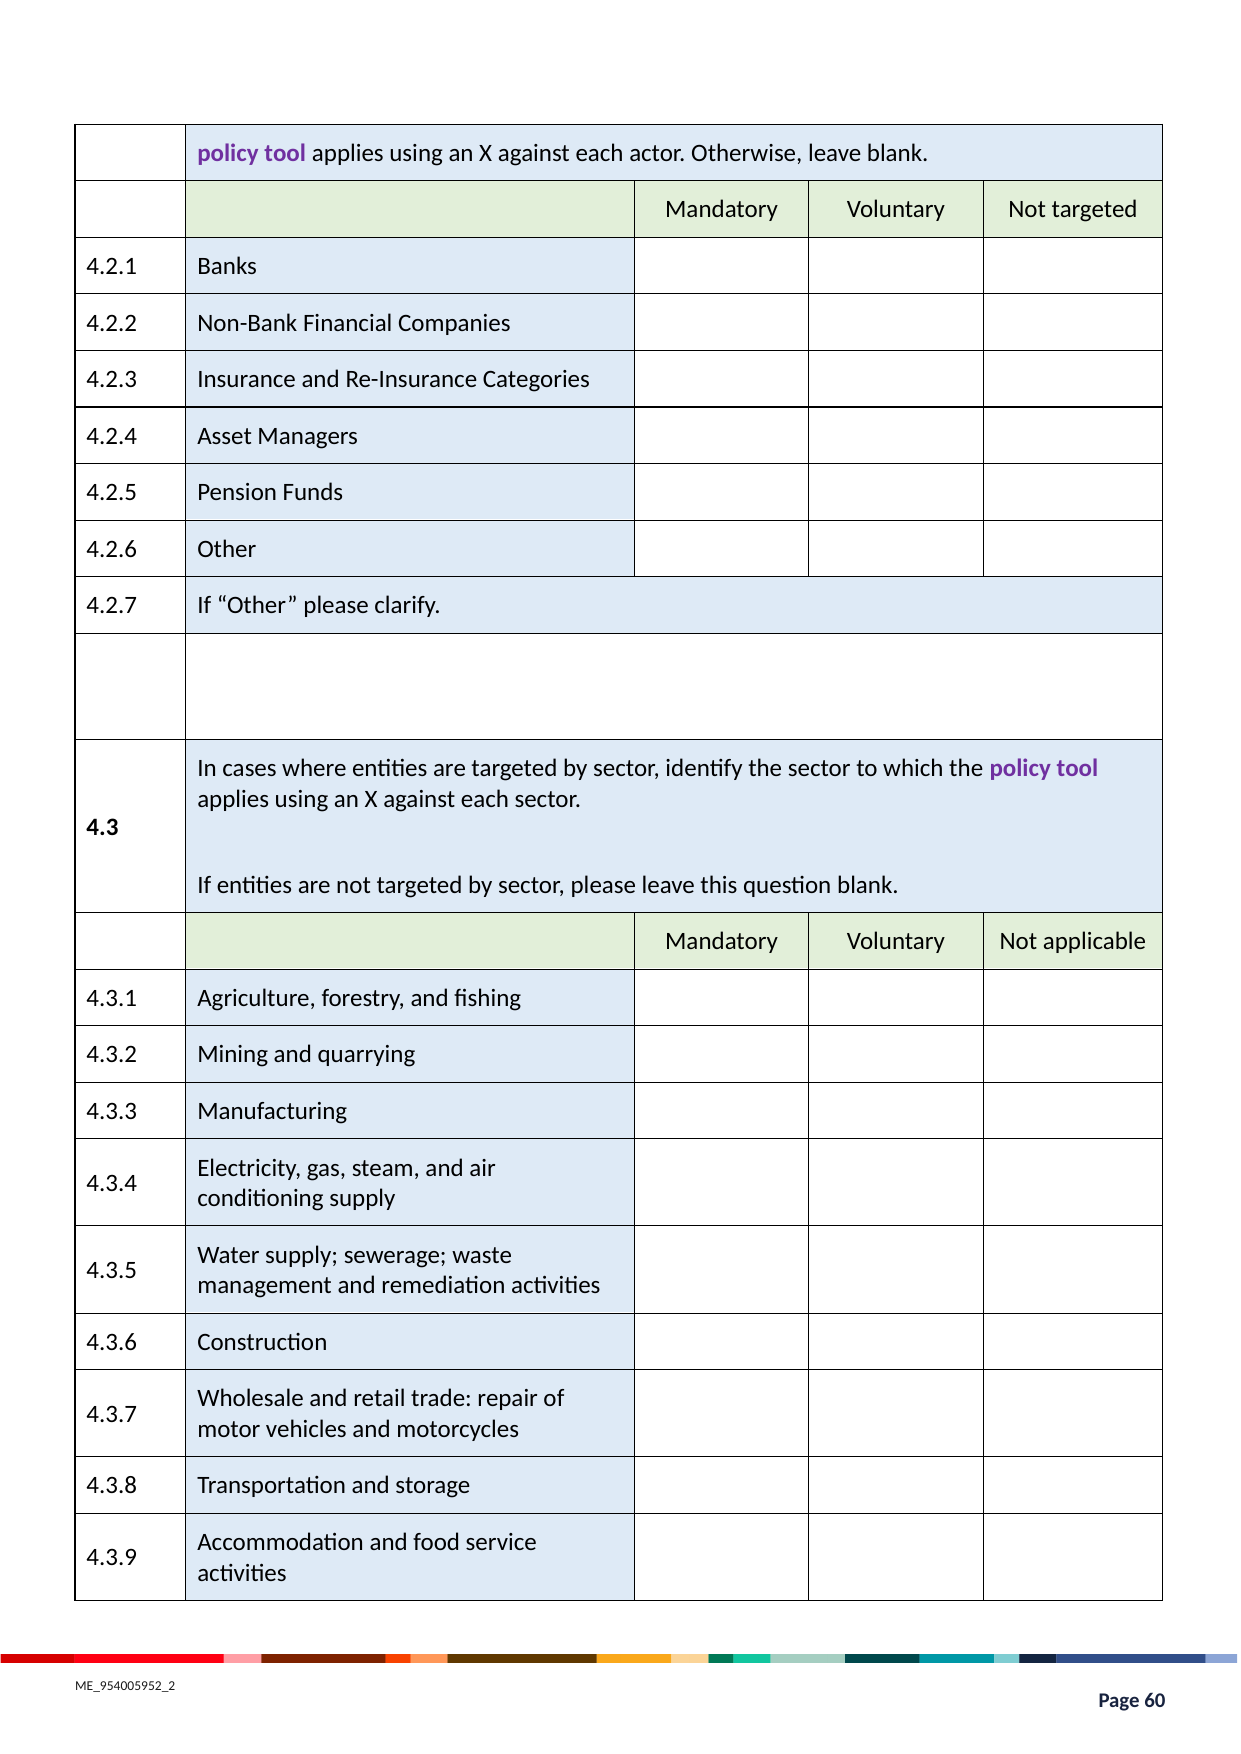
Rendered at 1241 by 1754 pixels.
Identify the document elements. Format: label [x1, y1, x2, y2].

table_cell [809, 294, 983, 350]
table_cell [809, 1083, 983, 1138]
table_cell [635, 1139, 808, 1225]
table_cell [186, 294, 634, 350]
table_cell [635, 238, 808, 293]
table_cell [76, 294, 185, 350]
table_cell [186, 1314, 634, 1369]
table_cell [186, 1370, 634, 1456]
picture [0, 1654, 1236, 1663]
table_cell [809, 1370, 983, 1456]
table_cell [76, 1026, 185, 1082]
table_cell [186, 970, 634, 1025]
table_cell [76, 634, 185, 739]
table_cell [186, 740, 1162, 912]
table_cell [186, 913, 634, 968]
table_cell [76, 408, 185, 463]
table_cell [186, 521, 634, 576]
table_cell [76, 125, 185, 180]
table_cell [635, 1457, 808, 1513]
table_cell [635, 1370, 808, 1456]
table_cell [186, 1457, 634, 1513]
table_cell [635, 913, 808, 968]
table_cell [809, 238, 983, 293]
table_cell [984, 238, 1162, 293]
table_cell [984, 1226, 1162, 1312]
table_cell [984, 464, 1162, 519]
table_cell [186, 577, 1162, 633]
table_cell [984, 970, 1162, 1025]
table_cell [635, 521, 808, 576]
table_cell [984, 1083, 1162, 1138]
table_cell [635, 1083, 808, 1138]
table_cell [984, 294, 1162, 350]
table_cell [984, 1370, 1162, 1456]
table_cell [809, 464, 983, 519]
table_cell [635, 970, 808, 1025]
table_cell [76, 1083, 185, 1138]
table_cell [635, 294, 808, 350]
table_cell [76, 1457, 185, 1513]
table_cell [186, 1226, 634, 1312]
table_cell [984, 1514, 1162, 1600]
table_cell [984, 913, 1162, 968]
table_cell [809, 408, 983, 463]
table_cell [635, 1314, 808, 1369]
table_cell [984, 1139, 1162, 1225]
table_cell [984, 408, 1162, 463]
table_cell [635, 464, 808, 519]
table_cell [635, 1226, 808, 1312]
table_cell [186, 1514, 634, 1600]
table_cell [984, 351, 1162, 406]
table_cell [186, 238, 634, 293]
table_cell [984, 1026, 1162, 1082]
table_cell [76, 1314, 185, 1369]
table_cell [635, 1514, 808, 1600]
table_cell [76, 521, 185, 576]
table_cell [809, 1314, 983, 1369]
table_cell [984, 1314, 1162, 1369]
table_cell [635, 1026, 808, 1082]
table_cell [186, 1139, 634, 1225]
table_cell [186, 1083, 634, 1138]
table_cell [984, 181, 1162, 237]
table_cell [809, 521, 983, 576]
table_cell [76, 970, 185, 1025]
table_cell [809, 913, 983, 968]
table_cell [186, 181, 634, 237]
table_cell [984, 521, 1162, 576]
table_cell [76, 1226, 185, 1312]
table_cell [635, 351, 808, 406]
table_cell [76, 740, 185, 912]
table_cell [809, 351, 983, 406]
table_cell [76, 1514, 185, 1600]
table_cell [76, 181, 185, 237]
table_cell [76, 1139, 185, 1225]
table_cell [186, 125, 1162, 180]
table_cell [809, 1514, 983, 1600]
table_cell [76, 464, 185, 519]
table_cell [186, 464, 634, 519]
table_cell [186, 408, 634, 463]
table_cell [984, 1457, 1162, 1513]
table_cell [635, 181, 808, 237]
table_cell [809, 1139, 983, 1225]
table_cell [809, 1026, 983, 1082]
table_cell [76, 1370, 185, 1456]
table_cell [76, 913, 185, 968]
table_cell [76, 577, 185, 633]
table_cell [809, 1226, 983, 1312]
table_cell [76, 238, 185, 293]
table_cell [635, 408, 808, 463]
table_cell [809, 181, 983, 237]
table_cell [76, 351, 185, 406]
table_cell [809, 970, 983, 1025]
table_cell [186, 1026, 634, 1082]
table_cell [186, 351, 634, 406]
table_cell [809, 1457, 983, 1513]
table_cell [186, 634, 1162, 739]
